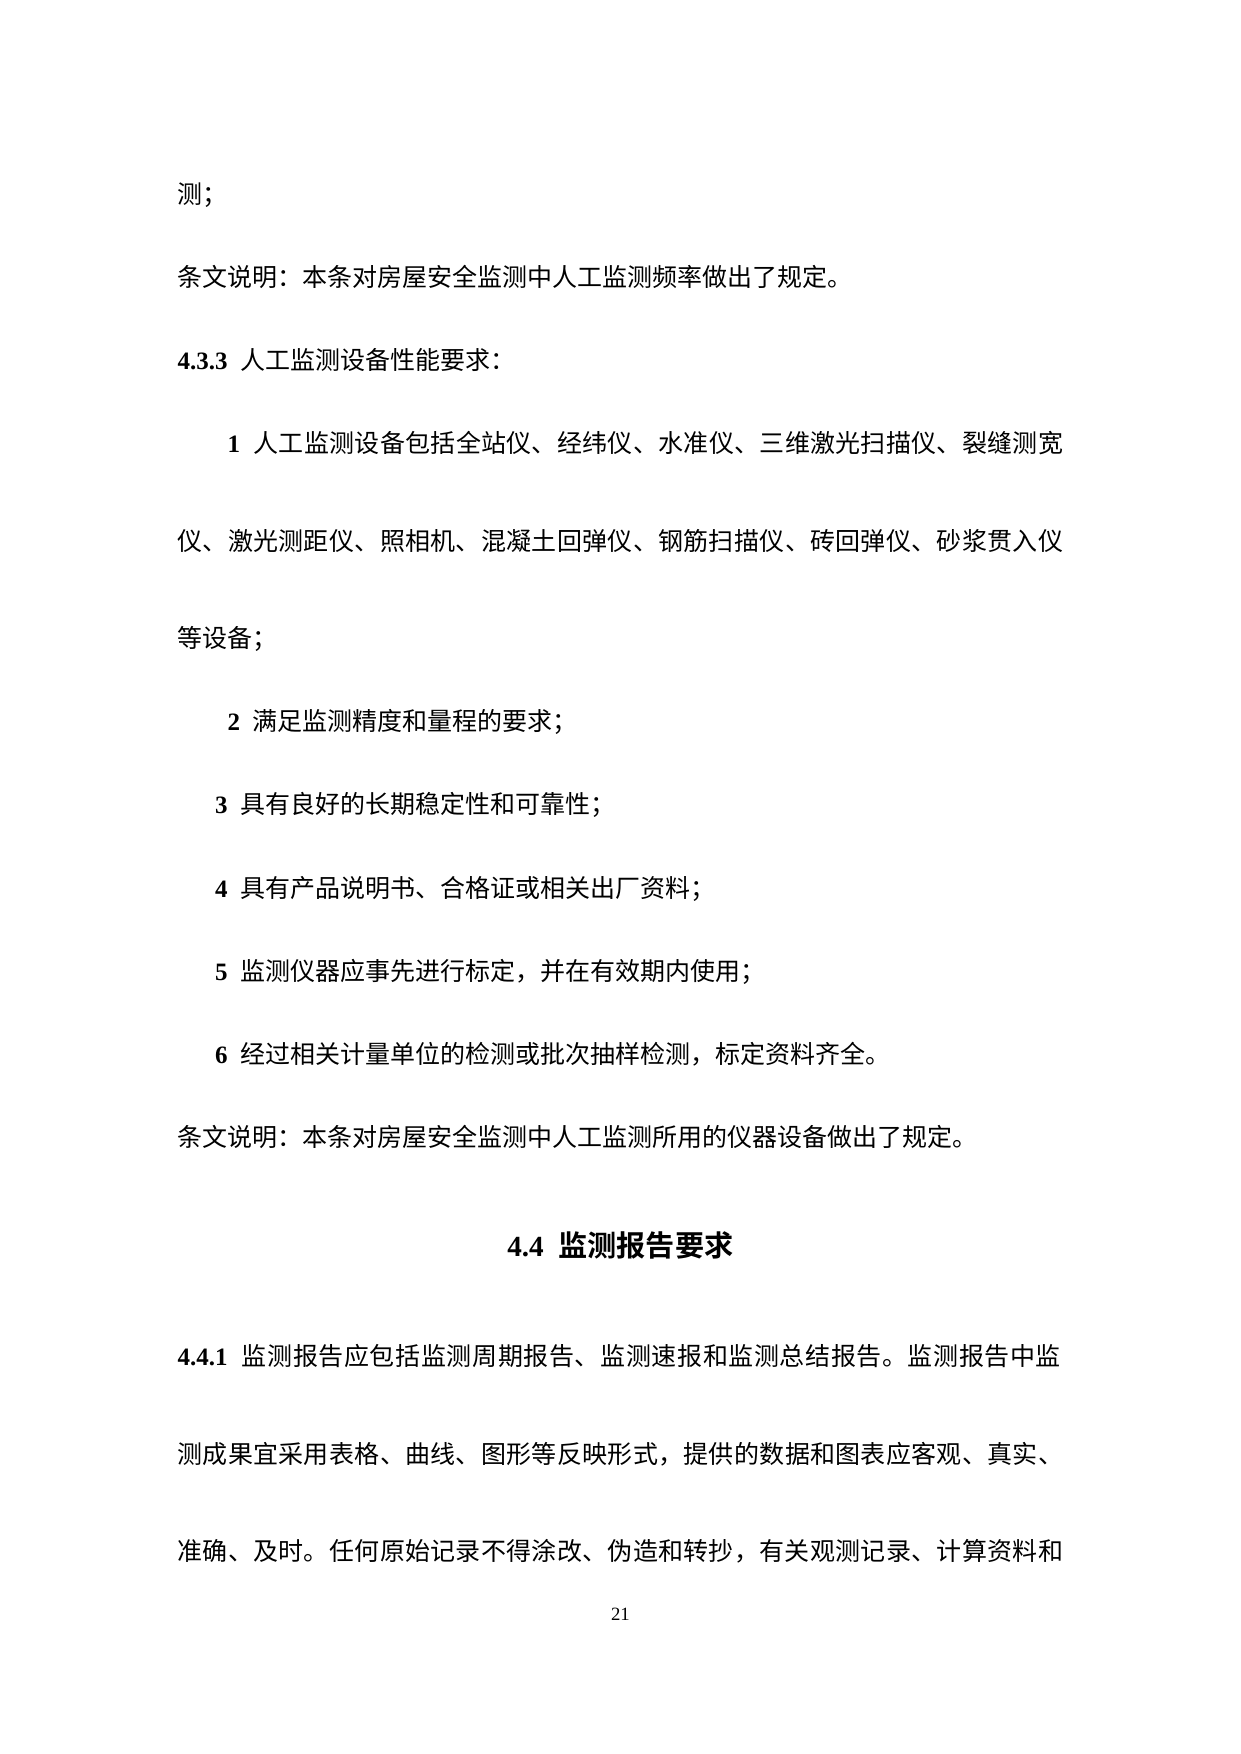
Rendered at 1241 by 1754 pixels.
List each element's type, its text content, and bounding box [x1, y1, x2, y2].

text 2 满足监测精度和量程的要求； [177, 687, 1063, 752]
subtitle 4.4 监测报告要求 [177, 1211, 1063, 1276]
text 条文说明：本条对房屋安全监测中人工监测所用的仪器设备做出了规定。 [177, 1103, 1063, 1168]
text 1 人工监测设备包括全站仪、经纬仪、水准仪、三维激光扫描仪、裂缝测宽仪、激光测距仪、照相机、混凝土回弹仪、钢筋扫描仪、砖回弹仪、砂浆贯入仪等设备； [177, 409, 1063, 669]
text 4.3.3 人工监测设备性能要求： [177, 326, 1063, 391]
text 5 监测仪器应事先进行标定，并在有效期内使用； [177, 937, 1063, 1002]
text 3 具有良好的长期稳定性和可靠性； [177, 771, 1063, 836]
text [177, 1322, 1063, 1582]
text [177, 160, 1063, 225]
text 4 具有产品说明书、合格证或相关出厂资料； [177, 854, 1063, 919]
text 条文说明：本条对房屋安全监测中人工监测频率做出了规定。 [177, 243, 1063, 308]
text 6 经过相关计量单位的检测或批次抽样检测，标定资料齐全。 [177, 1020, 1063, 1085]
